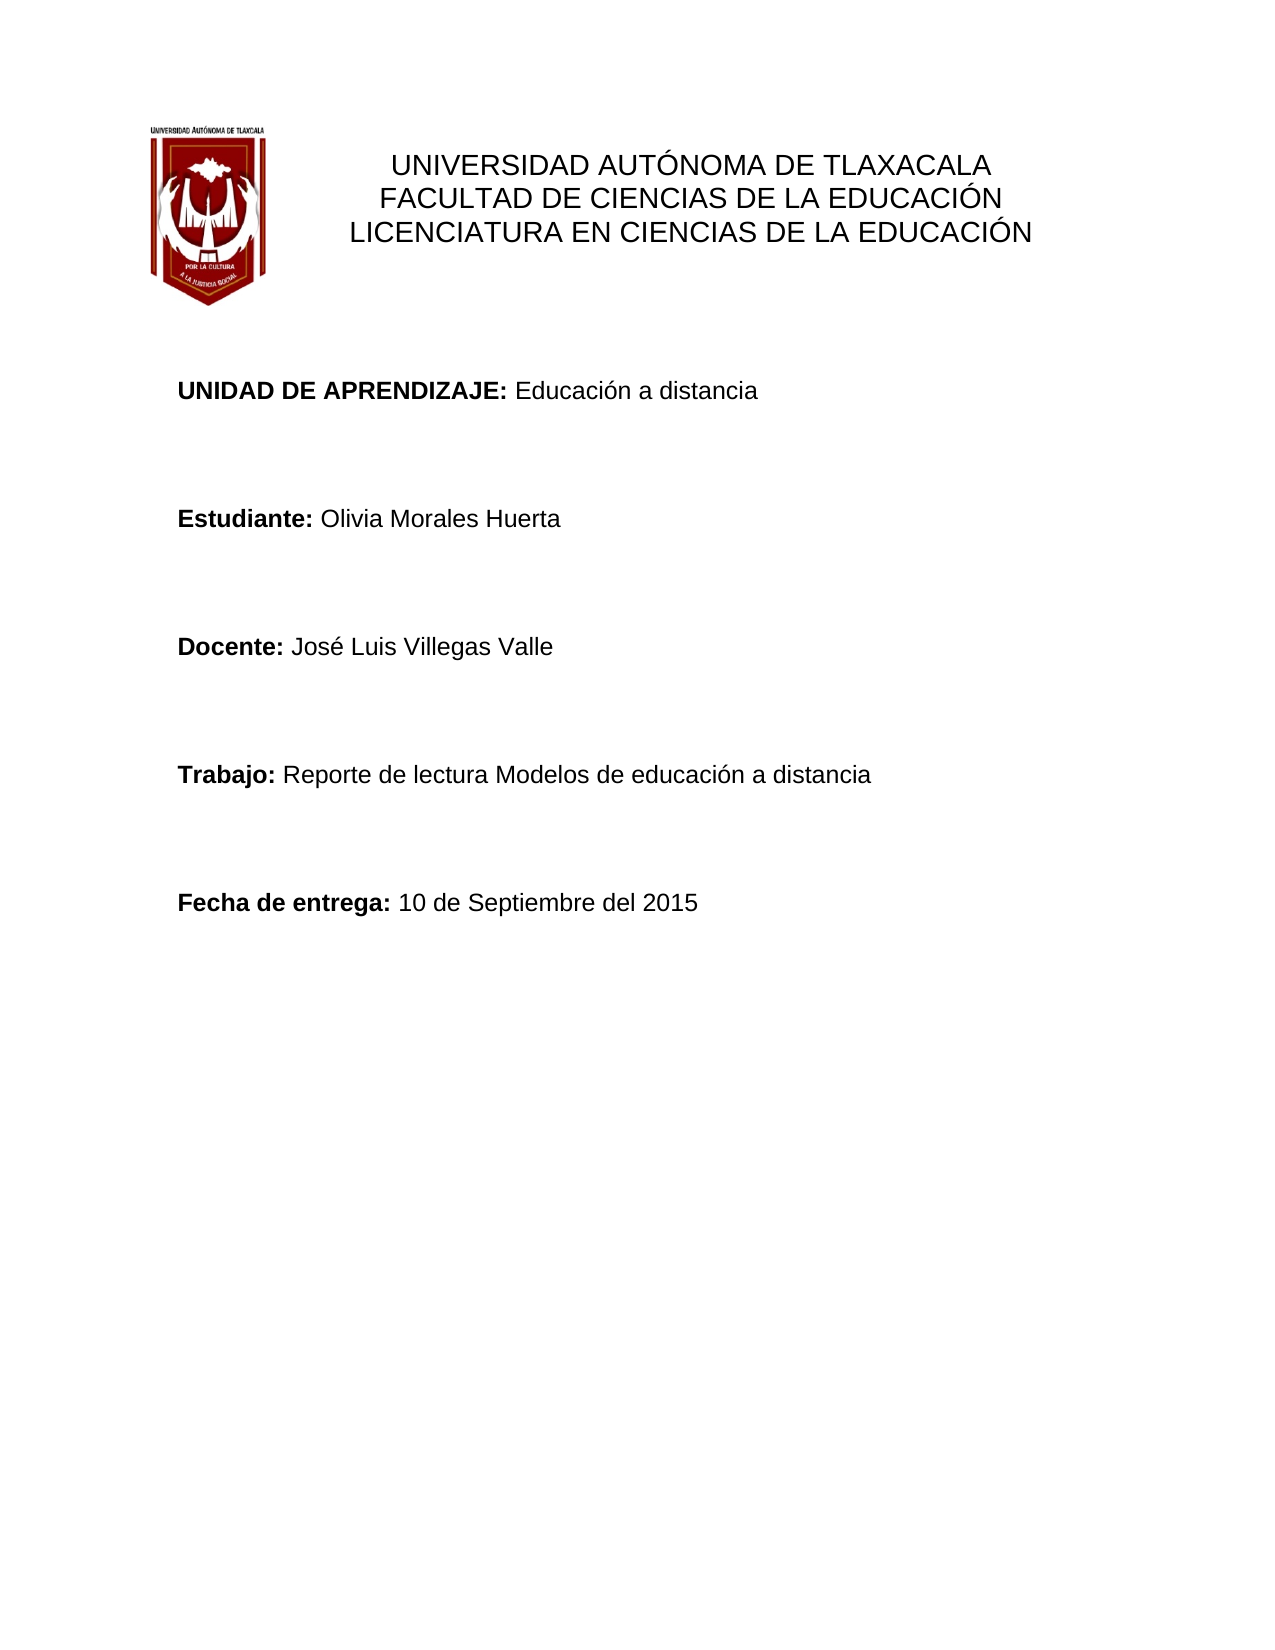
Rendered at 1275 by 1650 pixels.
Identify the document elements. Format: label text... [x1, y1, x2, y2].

text UNIDAD DE APRENDIZAJE: Educación a distancia [177, 376, 1098, 405]
text UNIVERSIDAD AUTÓNOMA DE TLAXACALA [266, 148, 1098, 181]
text Docente: José Luis Villegas Valle [177, 632, 1098, 661]
picture [150, 125, 266, 306]
text LICENCIATURA EN CIENCIAS DE LA EDUCACIÓN [266, 215, 1098, 248]
text Fecha de entrega: 10 de Septiembre del 2015 [177, 888, 1098, 917]
text Trabajo: Reporte de lectura Modelos de educación a distancia [177, 760, 1098, 789]
text FACULTAD DE CIENCIAS DE LA EDUCACIÓN [266, 181, 1098, 215]
text Estudiante: Olivia Morales Huerta [177, 504, 1098, 533]
